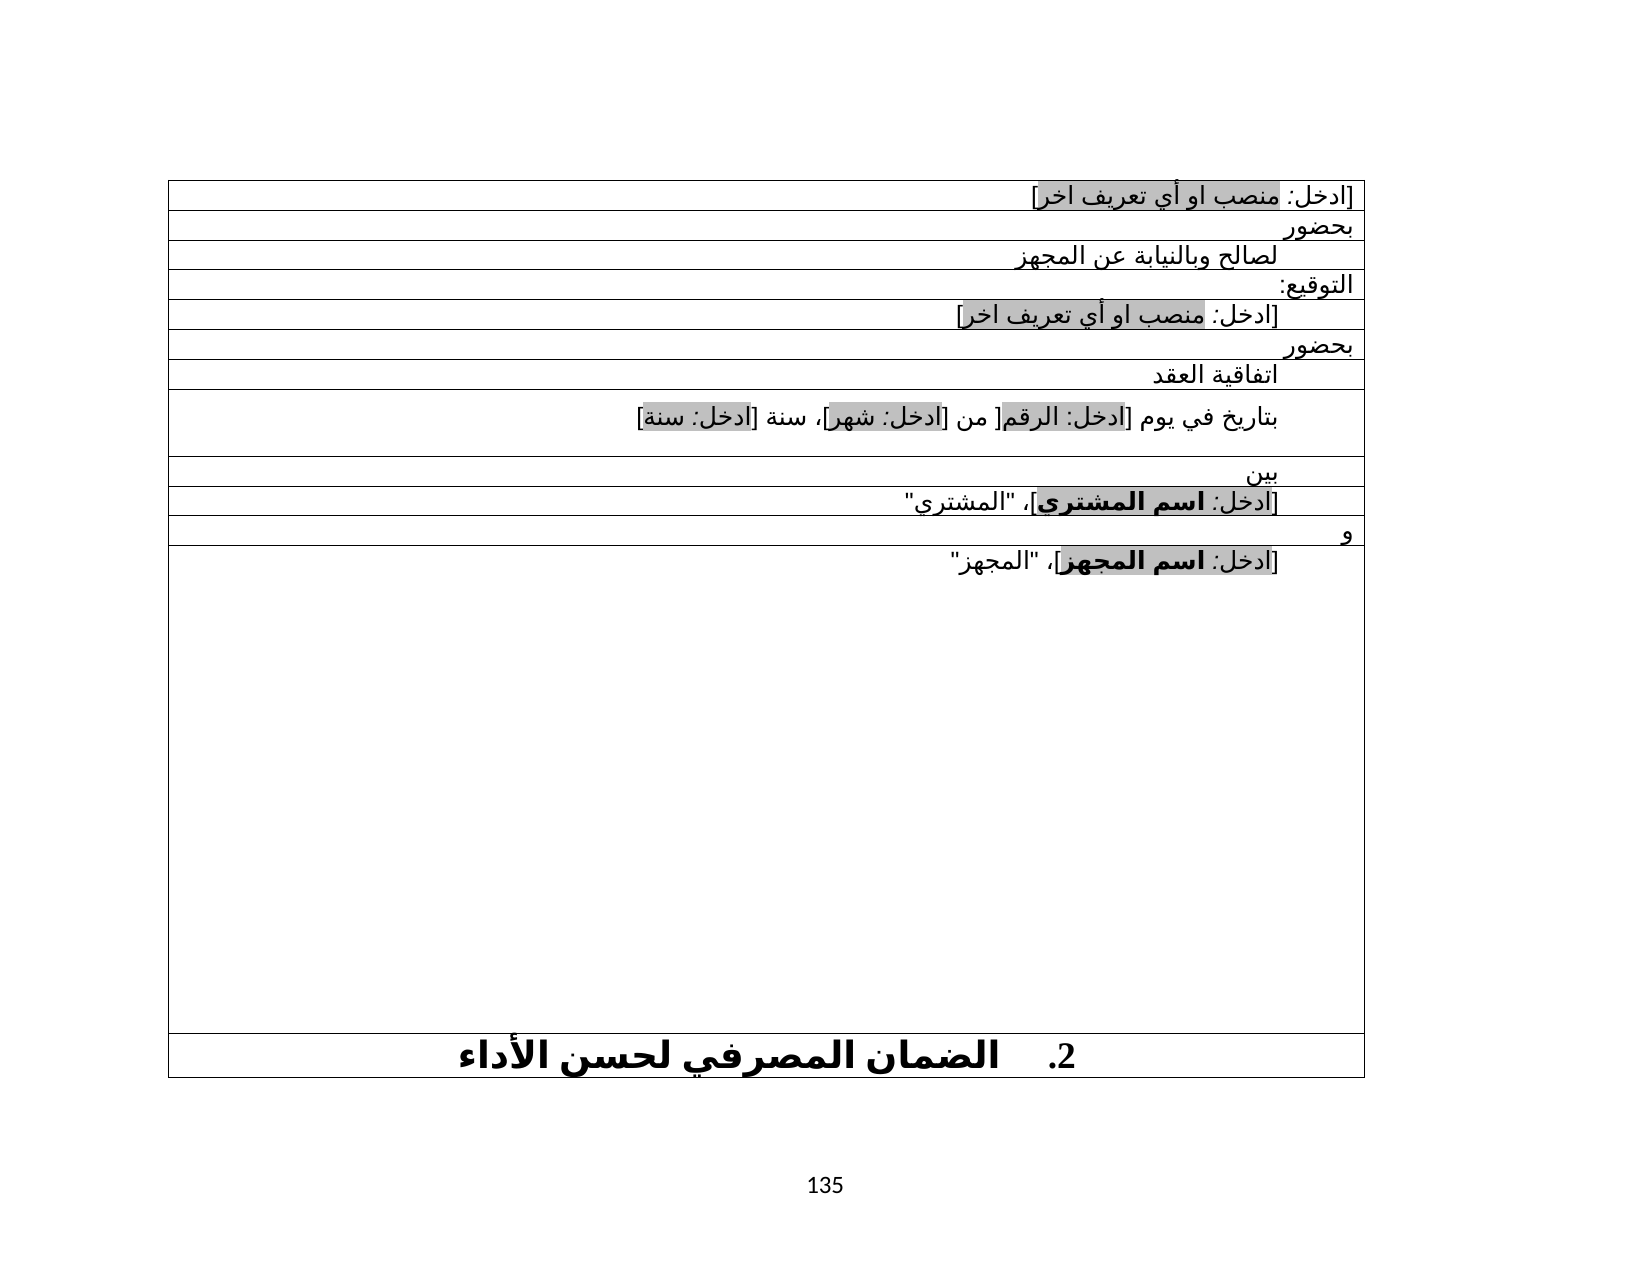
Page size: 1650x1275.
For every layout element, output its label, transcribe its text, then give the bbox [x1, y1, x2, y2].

table_cell بحضور [169, 330, 1364, 359]
table_cell [ادخل: اسم المجهز]، "المجهز" [169, 546, 1364, 1033]
table_cell التوقيع: [169, 270, 1364, 299]
table_cell لصالح وبالنيابة عن المجهز [169, 241, 1364, 269]
table_cell [ادخل: اسم المشتري]، "المشتري" [1272, 487, 1364, 515]
table_cell و [169, 516, 1364, 545]
table_cell بتاريخ في يوم [ادخل: الرقم[ من [ادخل: شهر]، سنة [ادخل: سنة] [169, 390, 1364, 456]
table_cell [ادخل: اسم المشتري]، "المشتري" [169, 487, 1037, 515]
table_cell [ادخل: منصب او أي تعريف اخر] [1205, 300, 1364, 329]
table_cell [ادخل: منصب او أي تعريف اخر] [169, 300, 963, 329]
table_cell اتفاقية العقد [169, 360, 1364, 388]
table_cell بحضور [169, 211, 1364, 239]
table_cell [ادخل: منصب او أي تعريف اخر] [1280, 181, 1364, 210]
table_cell [ادخل: منصب او أي تعريف اخر] [169, 181, 1038, 210]
table_cell بين [169, 457, 1364, 486]
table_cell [169, 1034, 1364, 1077]
